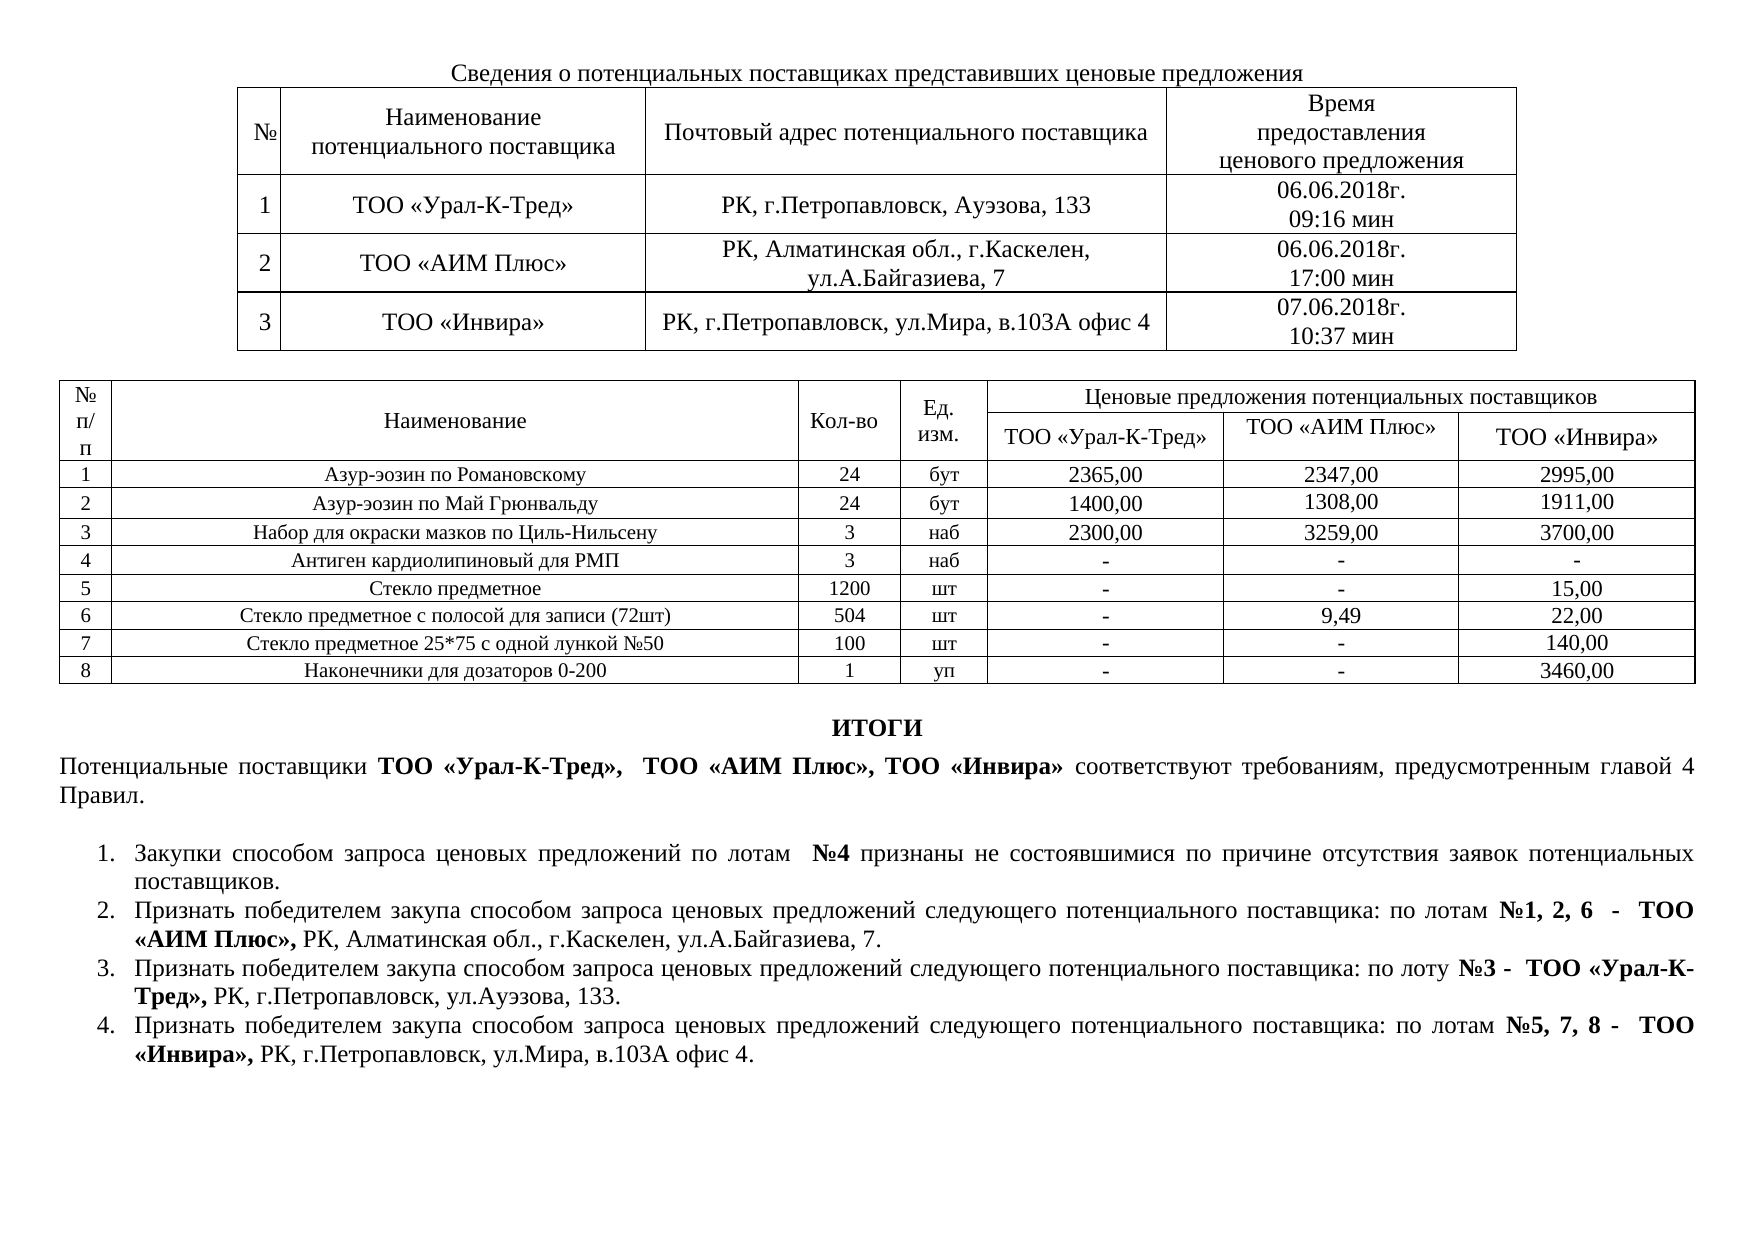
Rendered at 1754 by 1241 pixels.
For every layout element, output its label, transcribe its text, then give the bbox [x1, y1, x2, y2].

table_cell - [1459, 546, 1694, 574]
table_cell 3 [60, 519, 111, 545]
table_cell 3 [799, 519, 900, 545]
table_cell Антиген кардиолипиновый для РМП [112, 546, 798, 574]
table_cell Стекло предметное 25*75 с одной лункой №50 [112, 630, 798, 656]
table_header № [238, 88, 280, 174]
table_cell 07.06.2018г. 10:37 мин [1167, 293, 1516, 350]
table_cell 1308,00 [1224, 488, 1458, 518]
table_cell ТОО «АИМ Плюс» [281, 234, 645, 291]
table_cell - [988, 546, 1223, 574]
table_cell - [1224, 630, 1458, 656]
table_cell 15,00 [1459, 575, 1694, 601]
table_header Кол-во [799, 381, 900, 460]
table_cell шт [901, 602, 987, 628]
list Признать победителем закупа способом запроса ценовых предложений следующего потенциального поставщика: по лотам №5, 7, 8 - ТОО «Инвира», РК, г.Петропавловск, ул.Мира, в.103А офис 4. [97, 1010, 1695, 1068]
table_cell - [988, 630, 1223, 656]
table_cell шт [901, 630, 987, 656]
table_cell Набор для окраски мазков по Циль-Нильсену [112, 519, 798, 545]
table_cell ТОО «АИМ Плюс» [1224, 413, 1458, 460]
table_cell 4 [60, 546, 111, 574]
table_cell - [1224, 546, 1458, 574]
table_cell бут [901, 488, 987, 518]
table_cell ТОО «Инвира» [281, 293, 645, 350]
list Признать победителем закупа способом запроса ценовых предложений следующего потенциального поставщика: по лоту №3 - ТОО «Урал-К-Тред», РК, г.Петропавловск, ул.Ауэзова, 133. [97, 953, 1695, 1010]
table_cell Азур-эозин по Романовскому [112, 461, 798, 487]
table_header Ед. изм. [901, 381, 987, 460]
table_cell 9,49 [1224, 602, 1458, 628]
table_cell 06.06.2018г. 09:16 мин [1167, 175, 1516, 233]
table_cell Стекло предметное с полосой для записи (72шт) [112, 602, 798, 628]
table_cell 3259,00 [1224, 519, 1458, 545]
table_cell 2995,00 [1459, 461, 1694, 487]
table_cell 2347,00 [1224, 461, 1458, 487]
table_header № п/п [60, 381, 111, 460]
table_cell 1911,00 [1459, 488, 1694, 518]
table_cell 1200 [799, 575, 900, 601]
list Закупки способом запроса ценовых предложений по лотам №4 признаны не состоявшимися по причине отсутствия заявок потенциальных поставщиков. [97, 838, 1695, 895]
table_cell уп [901, 657, 987, 683]
table_cell шт [901, 575, 987, 601]
table_cell Наконечники для дозаторов 0-200 [112, 657, 798, 683]
table_cell 5 [60, 575, 111, 601]
table_cell ТОО «Урал-К-Тред» [281, 175, 645, 233]
table_cell 22,00 [1459, 602, 1694, 628]
table_cell 1 [60, 461, 111, 487]
table_cell - [988, 575, 1223, 601]
table_header Время предоставления ценового предложения [1167, 88, 1516, 174]
table_cell Стекло предметное [112, 575, 798, 601]
table_cell - [1224, 575, 1458, 601]
text Сведения о потенциальных поставщиках представивших ценовые предложения [59, 58, 1695, 87]
table_cell 3700,00 [1459, 519, 1694, 545]
table_header Ценовые предложения потенциальных поставщиков [988, 381, 1694, 412]
table_cell 2 [238, 234, 280, 291]
table_cell 100 [799, 630, 900, 656]
table_cell 2300,00 [988, 519, 1223, 545]
table_cell ТОО «Инвира» [1459, 413, 1694, 460]
table_header Наименование [112, 381, 798, 460]
table_cell ТОО «Урал-К-Тред» [988, 413, 1223, 460]
table_cell 06.06.2018г. 17:00 мин [1167, 234, 1516, 291]
table_cell 3 [238, 293, 280, 350]
table_cell - [1224, 657, 1458, 683]
table_cell 1400,00 [988, 488, 1223, 518]
table_cell Азур-эозин по Май Грюнвальду [112, 488, 798, 518]
table_cell 6 [60, 602, 111, 628]
table_cell наб [901, 546, 987, 574]
table_cell 1 [799, 657, 900, 683]
table_cell 140,00 [1459, 630, 1694, 656]
table_cell бут [901, 461, 987, 487]
text ИТОГИ [59, 713, 1695, 742]
table_cell РК, Алматинская обл., г.Каскелен, ул.А.Байгазиева, 7 [646, 234, 1166, 291]
table_cell РК, г.Петропавловск, Ауэзова, 133 [646, 175, 1166, 233]
table_cell 2365,00 [988, 461, 1223, 487]
table_cell 504 [799, 602, 900, 628]
table_cell 8 [60, 657, 111, 683]
table_cell 2 [60, 488, 111, 518]
table_cell - [988, 602, 1223, 628]
table_header Наименование потенциального поставщика [281, 88, 645, 174]
text Потенциальные поставщики ТОО «Урал-К-Тред», ТОО «АИМ Плюс», ТОО «Инвира» соответствуют требованиям, предусмотренным главой 4 Правил. [59, 751, 1695, 809]
table_cell 3460,00 [1459, 657, 1694, 683]
table_cell наб [901, 519, 987, 545]
table_cell 24 [799, 461, 900, 487]
table_cell 7 [60, 630, 111, 656]
table_cell 24 [799, 488, 900, 518]
table_cell 3 [799, 546, 900, 574]
table_header Почтовый адрес потенциального поставщика [646, 88, 1166, 174]
table_cell - [988, 657, 1223, 683]
table_cell РК, г.Петропавловск, ул.Мира, в.103А офис 4 [646, 293, 1166, 350]
list Признать победителем закупа способом запроса ценовых предложений следующего потенциального поставщика: по лотам №1, 2, 6 - ТОО «АИМ Плюс», РК, Алматинская обл., г.Каскелен, ул.А.Байгазиева, 7. [97, 895, 1695, 953]
table_cell 1 [238, 175, 280, 233]
